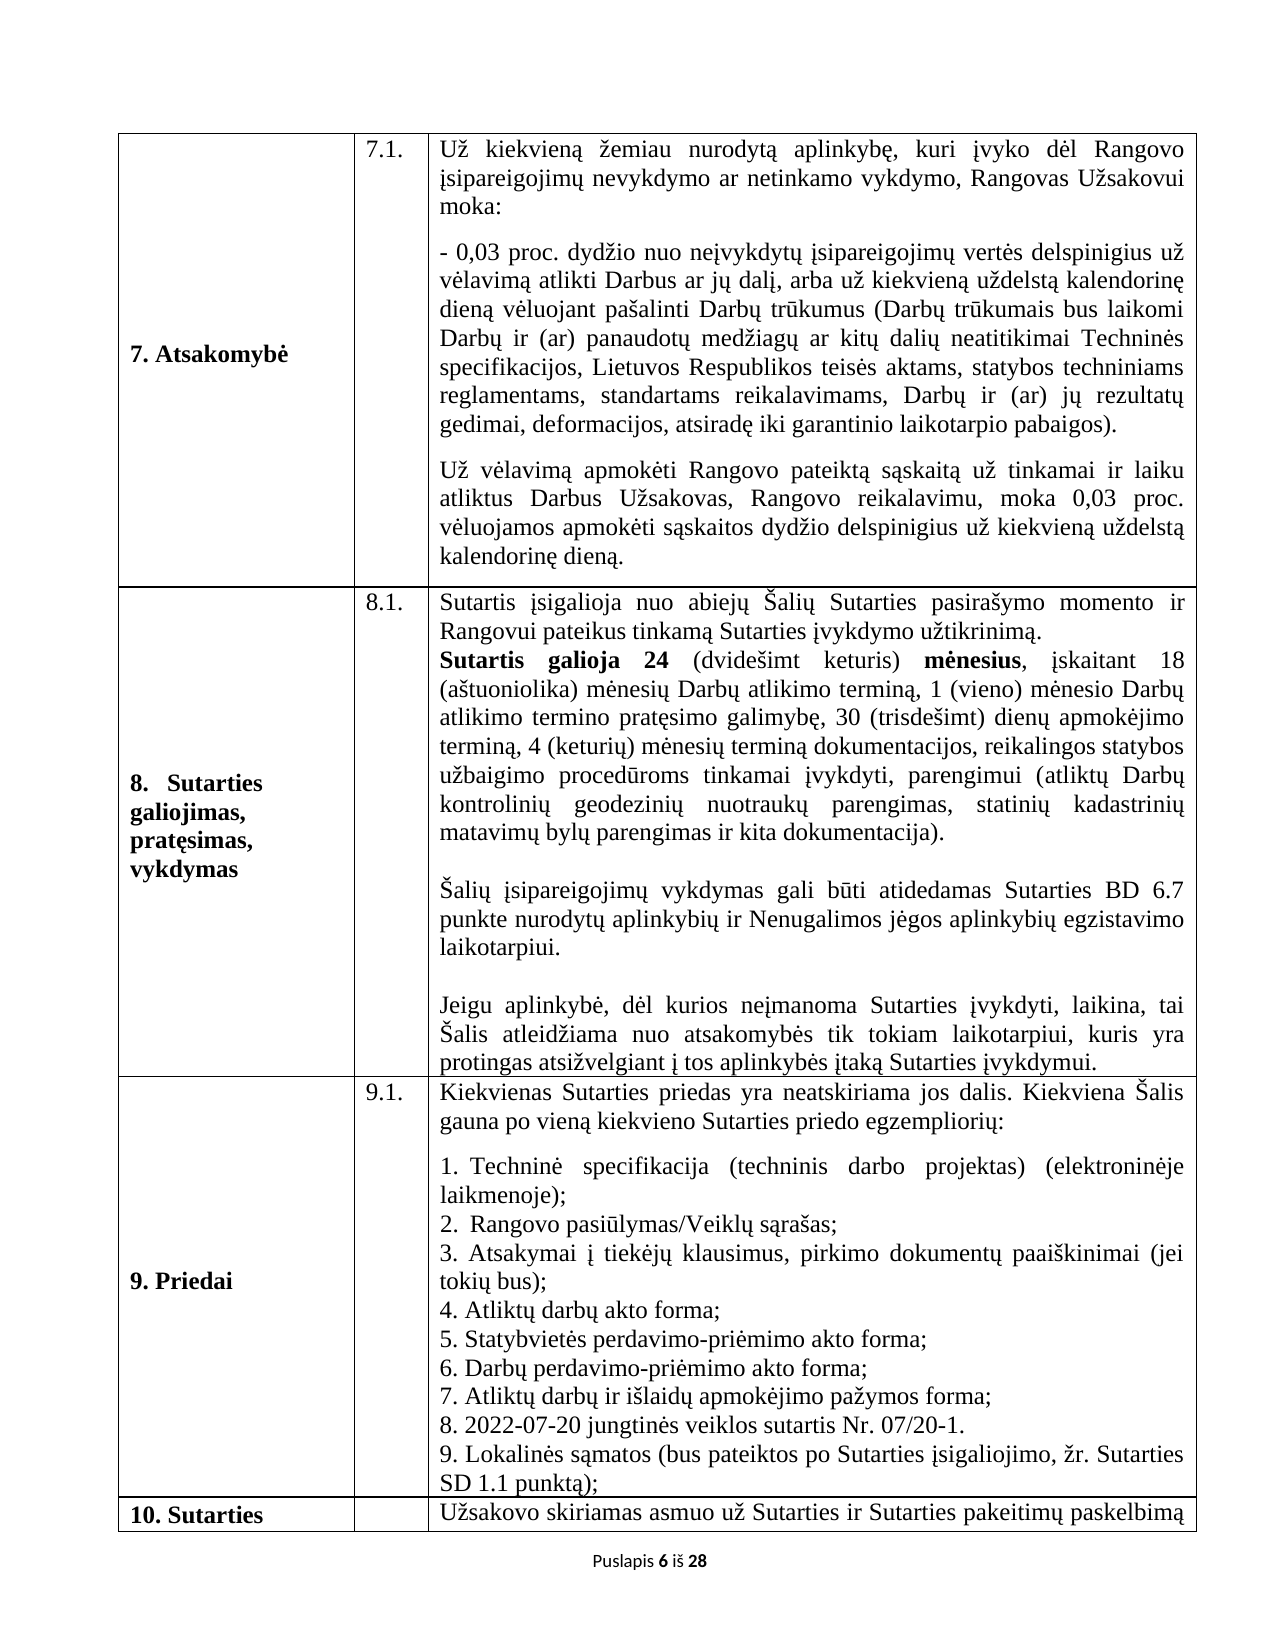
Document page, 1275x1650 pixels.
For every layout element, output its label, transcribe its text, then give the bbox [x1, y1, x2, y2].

table_cell 8. Sutarties galiojimas, pratęsimas, vykdymas [119, 588, 354, 1076]
table_cell 7. Atsakomybė [119, 134, 354, 586]
table_cell Kiekvienas Sutarties priedas yra neatskiriama jos dalis. Kiekviena Šalis gauna po vieną kiekvieno Sutarties priedo egzempliorių: Techninė specifikacija (techninis darbo projektas) (elektroninėje laikmenoje); Rangovo pasiūlymas/Veiklų sąrašas; 3. Atsakymai į tiekėjų klausimus, pirkimo dokumentų paaiškinimai (jei tokių bus); 4. Atliktų darbų akto forma; 5. Statybvietės perdavimo-priėmimo akto forma; 6. Darbų perdavimo-priėmimo akto forma; 7. Atliktų darbų ir išlaidų apmokėjimo pažymos forma; 8. 2022-07-20 jungtinės veiklos sutartis Nr. 07/20-1. 9. Lokalinės sąmatos (bus pateiktos po Sutarties įsigaliojimo, žr. Sutarties SD 1.1 punktą); [429, 1077, 1196, 1496]
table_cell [119, 1498, 354, 1531]
table_cell [355, 1498, 428, 1531]
table_cell 8.1. [355, 588, 428, 1076]
table_cell Už kiekvieną žemiau nurodytą aplinkybę, kuri įvyko dėl Rangovo įsipareigojimų nevykdymo ar netinkamo vykdymo, Rangovas Užsakovui moka: - 0,03 proc. dydžio nuo neįvykdytų įsipareigojimų vertės delspinigius už vėlavimą atlikti Darbus ar jų dalį, arba už kiekvieną uždelstą kalendorinę dieną vėluojant pašalinti Darbų trūkumus (Darbų trūkumais bus laikomi Darbų ir (ar) panaudotų medžiagų ar kitų dalių neatitikimai Techninės specifikacijos, Lietuvos Respublikos teisės aktams, statybos techniniams reglamentams, standartams reikalavimams, Darbų ir (ar) jų rezultatų gedimai, deformacijos, atsiradę iki garantinio laikotarpio pabaigos). Už vėlavimą apmokėti Rangovo pateiktą sąskaitą už tinkamai ir laiku atliktus Darbus Užsakovas, Rangovo reikalavimu, moka 0,03 proc. vėluojamos apmokėti sąskaitos dydžio delspinigius už kiekvieną uždelstą kalendorinę dieną. [429, 134, 1196, 586]
table_cell 7.1. [355, 134, 428, 586]
table_cell 9. Priedai [119, 1077, 354, 1496]
table_cell Sutartis įsigalioja nuo abiejų Šalių Sutarties pasirašymo momento ir Rangovui pateikus tinkamą Sutarties įvykdymo užtikrinimą. Sutartis galioja 24 (dvidešimt keturis) mėnesius, įskaitant 18 (aštuoniolika) mėnesių Darbų atlikimo terminą, 1 (vieno) mėnesio Darbų atlikimo termino pratęsimo galimybę, 30 (trisdešimt) dienų apmokėjimo terminą, 4 (keturių) mėnesių terminą dokumentacijos, reikalingos statybos užbaigimo procedūroms tinkamai įvykdyti, parengimui (atliktų Darbų kontrolinių geodezinių nuotraukų parengimas, statinių kadastrinių matavimų bylų parengimas ir kita dokumentacija). Šalių įsipareigojimų vykdymas gali būti atidedamas Sutarties BD 6.7 punkte nurodytų aplinkybių ir Nenugalimos jėgos aplinkybių egzistavimo laikotarpiui. Jeigu aplinkybė, dėl kurios neįmanoma Sutarties įvykdyti, laikina, tai Šalis atleidžiama nuo atsakomybės tik tokiam laikotarpiui, kuris yra protingas atsižvelgiant į tos aplinkybės įtaką Sutarties įvykdymui. [429, 588, 1196, 1076]
table_cell 9.1. [355, 1077, 428, 1496]
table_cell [429, 1498, 1196, 1531]
